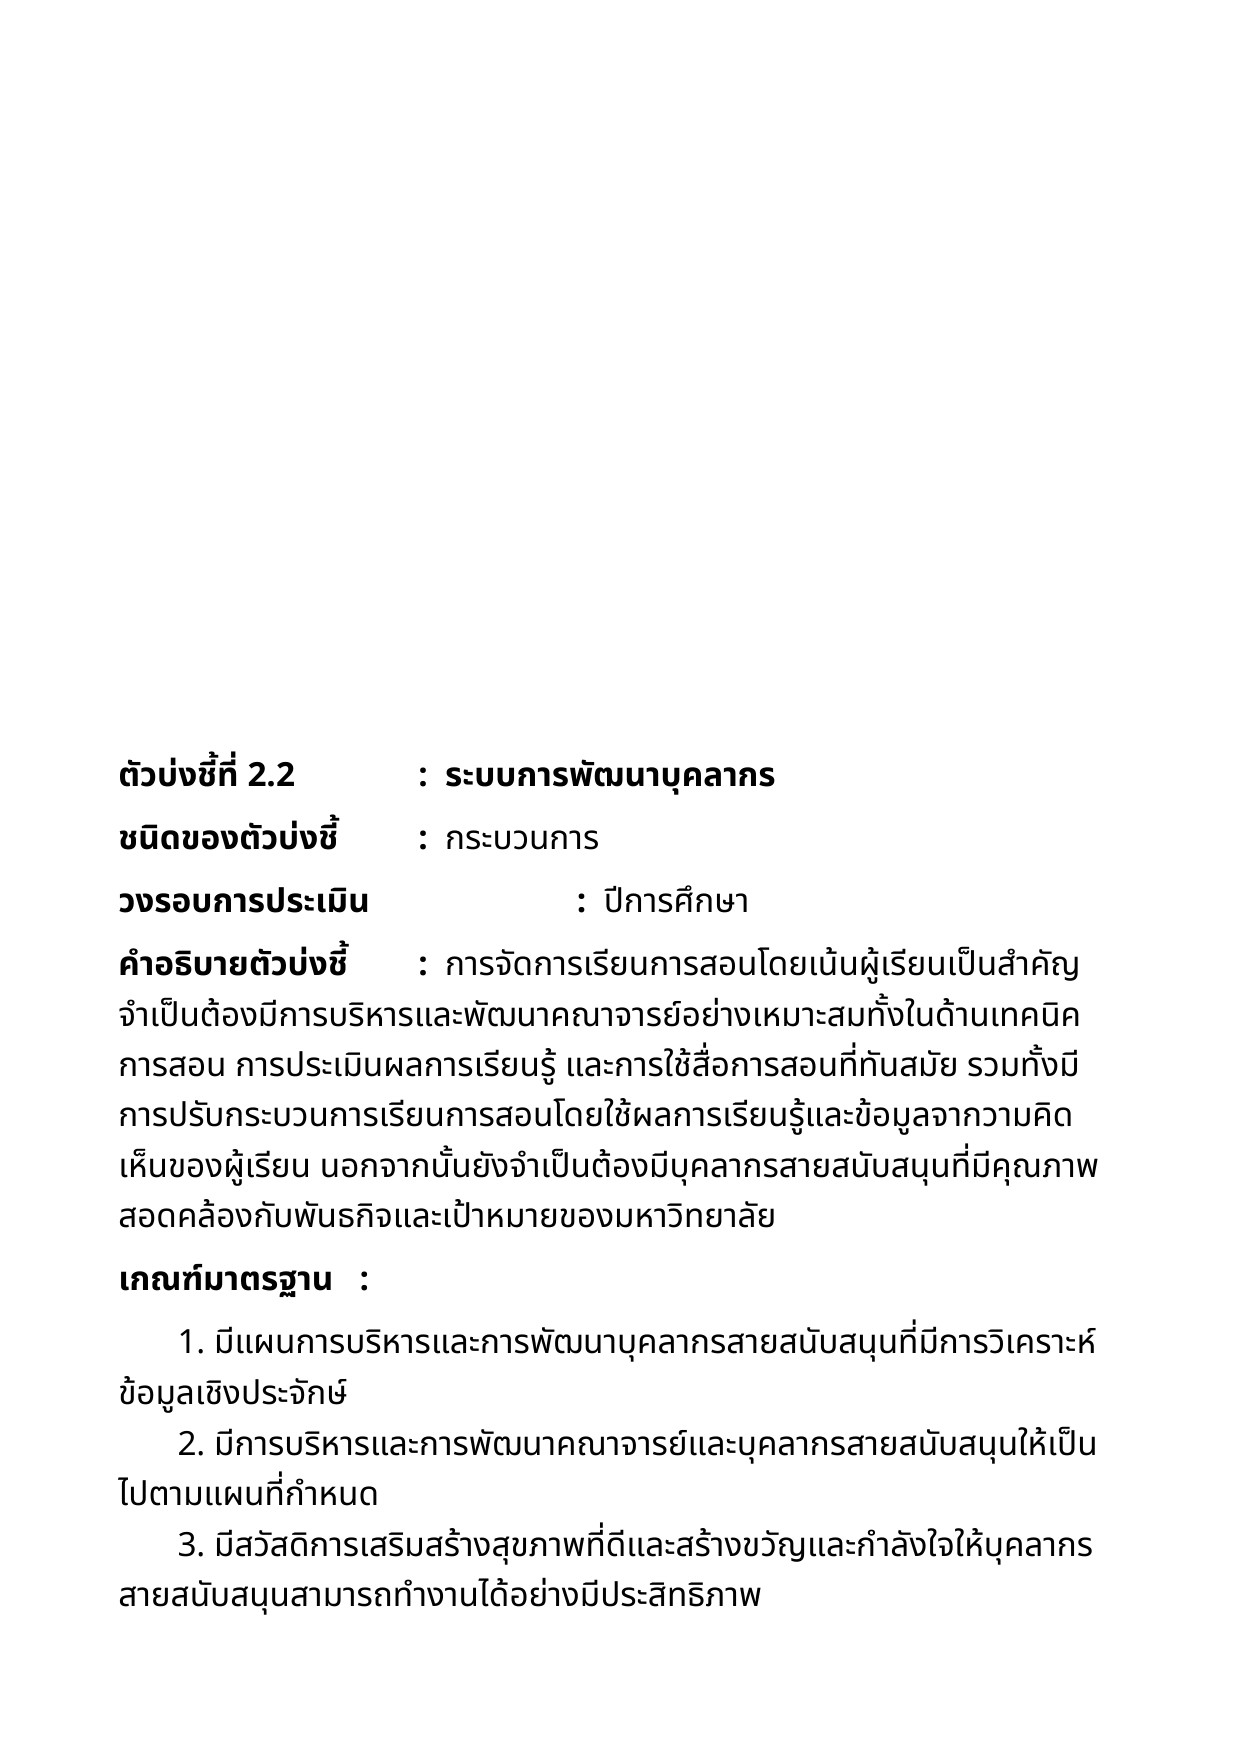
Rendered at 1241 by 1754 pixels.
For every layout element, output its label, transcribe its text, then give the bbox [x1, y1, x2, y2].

text 2. มีการบริหารและการพัฒนาคณาจารย์และบุคลากรสายสนับสนุนให้เป็นไปตามแผนที่กำหนด [118, 1419, 1122, 1520]
text ตัวบ่งชี้ที่ 2.2 : ระบบการพัฒนาบุคลากร [118, 751, 1120, 801]
text เกณฑ์มาตรฐาน : [118, 1255, 1120, 1306]
text 3. มีสวัสดิการเสริมสร้างสุขภาพที่ดีและสร้างขวัญและกำลังใจให้บุคลากรสายสนับสนุนสามารถทำงานได้อย่างมีประสิทธิภาพ [118, 1520, 1122, 1621]
text วงรอบการประเมิน : ปีการศึกษา [118, 877, 1122, 927]
text 1. มีแผนการบริหารและการพัฒนาบุคลากรสายสนับสนุนที่มีการวิเคราะห์ข้อมูลเชิงประจักษ์ [118, 1318, 1122, 1419]
text คำอธิบายตัวบ่งชี้ : การจัดการเรียนการสอนโดยเน้นผู้เรียนเป็นสำคัญ จำเป็นต้องมีการบริหารและพัฒนาคณาจารย์อย่างเหมาะสมทั้งในด้านเทคนิคการสอน การประเมินผลการเรียนรู้ และการใช้สื่อการสอนที่ทันสมัย รวมทั้งมีการปรับกระบวนการเรียนการสอนโดยใช้ผลการเรียนรู้และข้อมูลจากวามคิดเห็นของผู้เรียน นอกจากนั้นยังจำเป็นต้องมีบุคลากรสายสนับสนุนที่มีคุณภาพสอดคล้องกับพันธกิจและเป้าหมายของมหาวิทยาลัย [118, 940, 1120, 1243]
text ชนิดของตัวบ่งชี้ : กระบวนการ [118, 814, 1120, 864]
